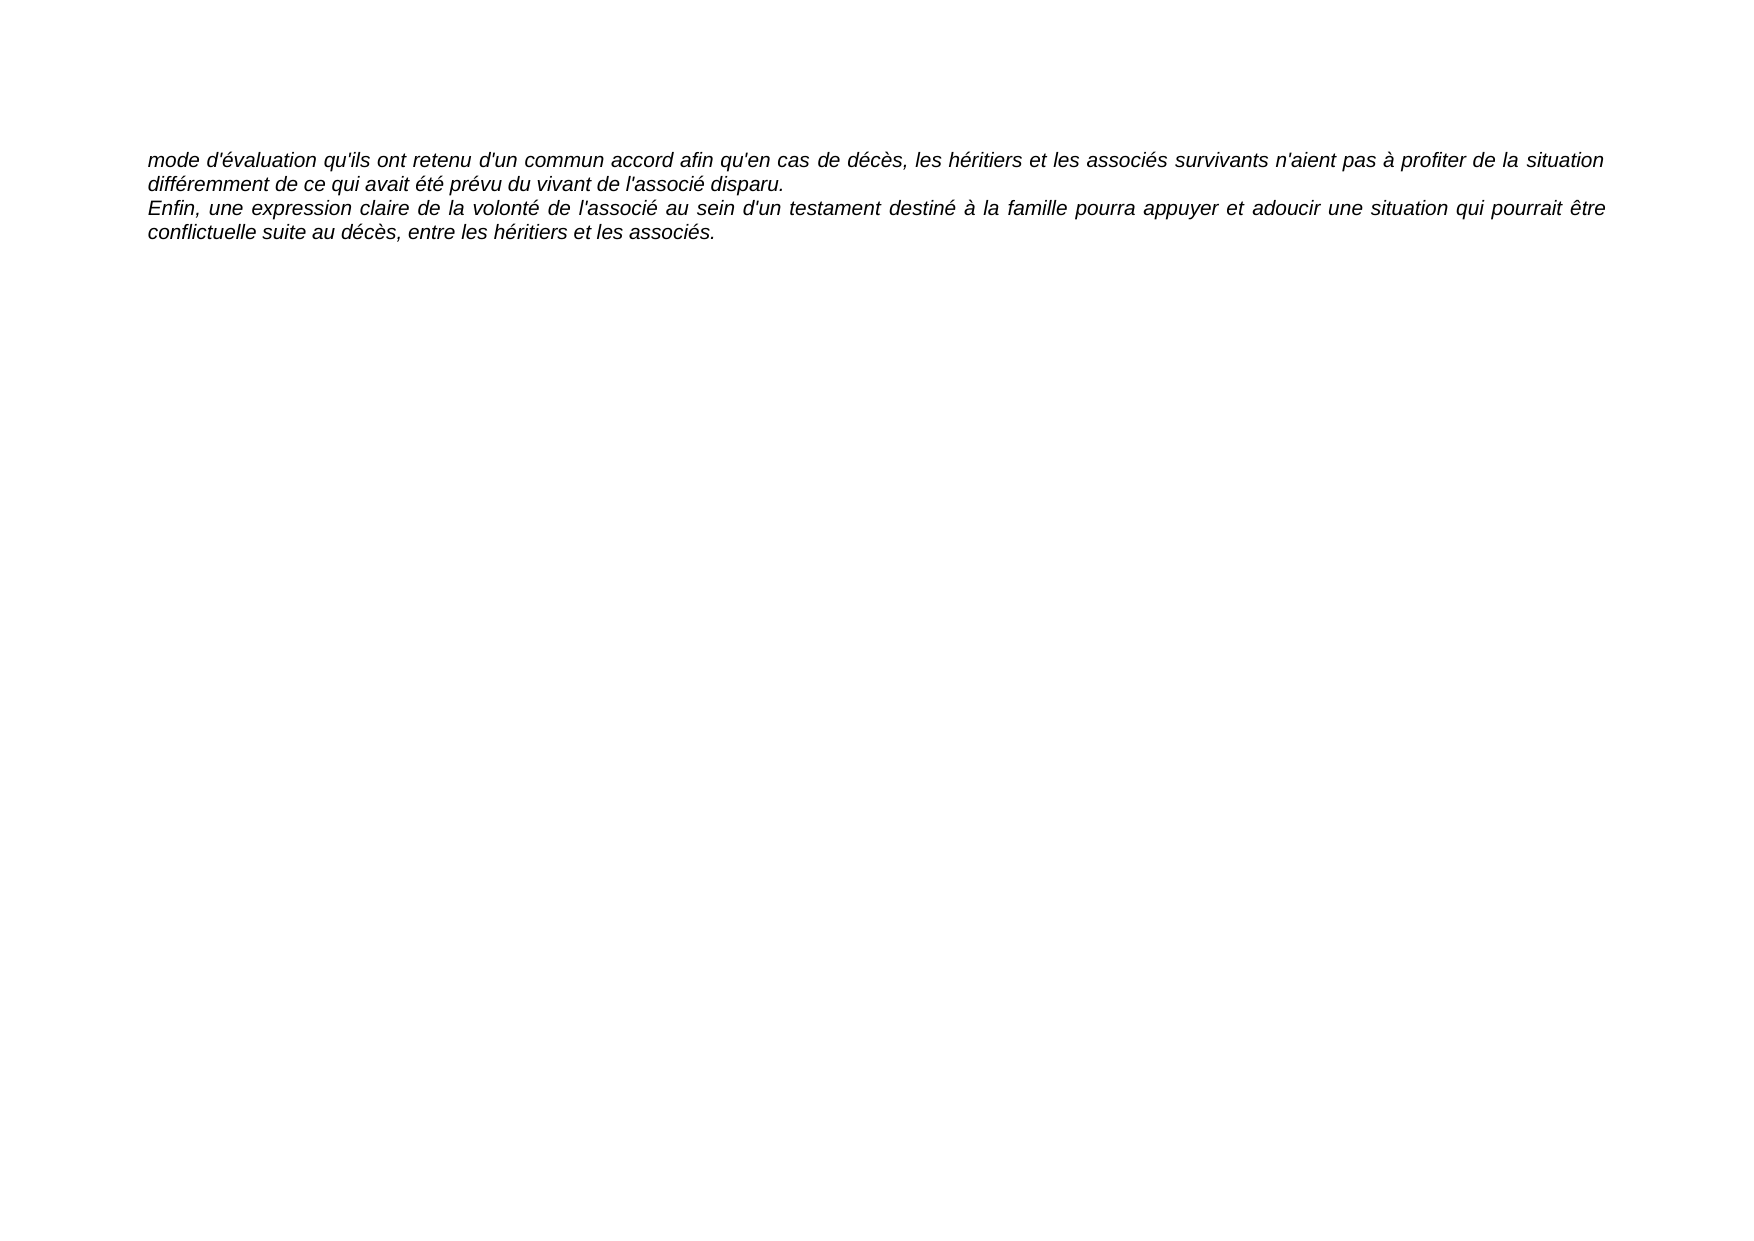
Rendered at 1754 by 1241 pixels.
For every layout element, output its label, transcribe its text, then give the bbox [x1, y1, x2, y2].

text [148, 148, 1606, 196]
text Enfin, une expression claire de la volonté de l'associé au sein d'un testament destiné à la famille pourra appuyer et adoucir une situation qui pourrait être conflictuelle suite au décès, entre les héritiers et les associés. [148, 196, 1606, 243]
